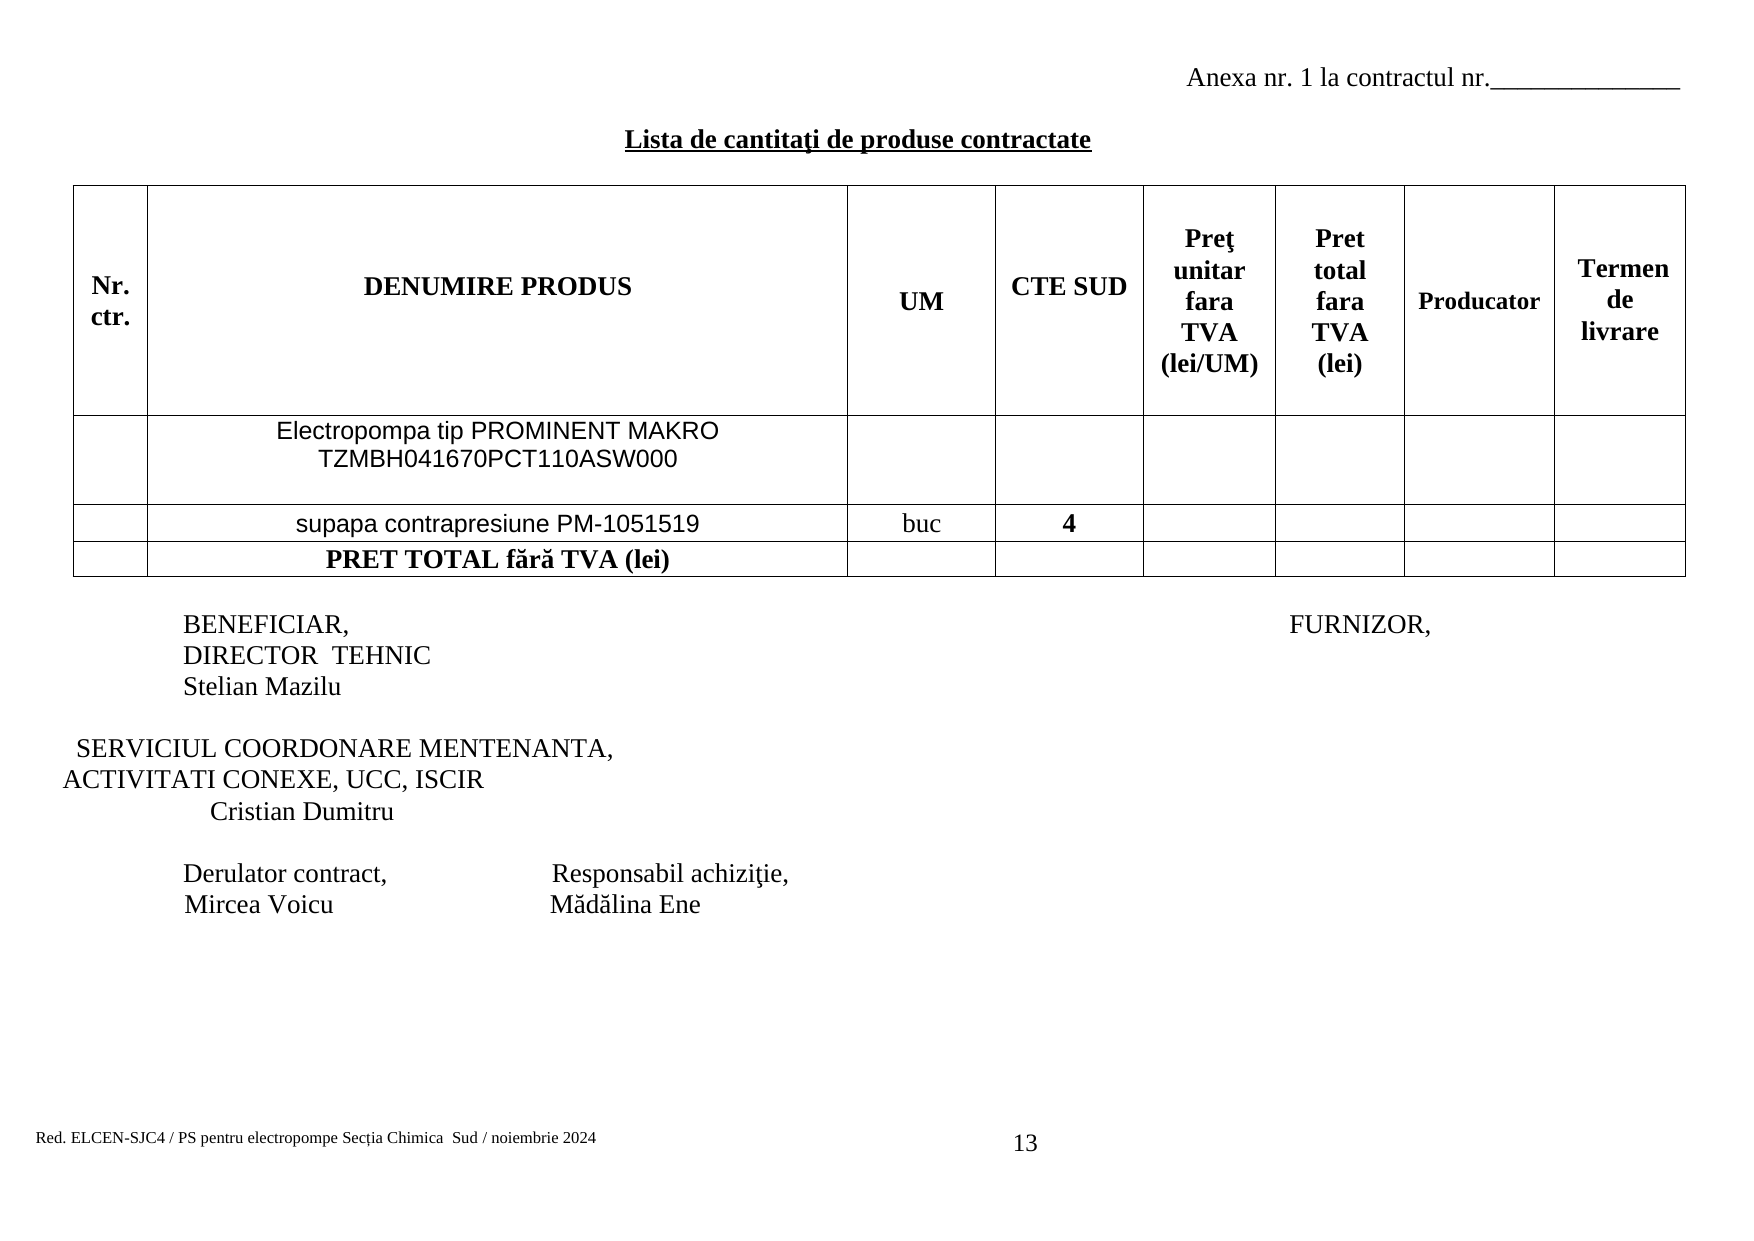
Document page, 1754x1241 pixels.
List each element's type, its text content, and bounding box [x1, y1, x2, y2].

table_cell [1276, 542, 1404, 576]
table_cell [1555, 542, 1685, 576]
table_cell [1144, 416, 1275, 504]
table_header Producator [1405, 186, 1554, 414]
table_header UM [848, 186, 995, 414]
table_cell [1405, 542, 1554, 576]
table_cell [1276, 416, 1404, 504]
text DIRECTOR TEHNIC [35, 639, 1680, 670]
text BENEFICIAR, FURNIZOR, [109, 608, 1680, 639]
text Stelian Mazilu [35, 670, 1680, 701]
text SERVICIUL COORDONARE MENTENANTA, [35, 732, 1680, 763]
table_cell [1555, 505, 1685, 541]
table_header Pret total fara TVA (lei) [1276, 186, 1404, 414]
table_header DENUMIRE PRODUS [148, 186, 847, 414]
table_cell supapa contrapresiune PM-1051519 [148, 505, 847, 541]
table_header Preţ unitar fara TVA (lei/UM) [1144, 186, 1275, 414]
text Anexa nr. 1 la contractul nr.______________ [35, 61, 1680, 92]
table_cell [74, 416, 147, 504]
table_cell [848, 416, 995, 504]
text Lista de cantitaţi de produse contractate [35, 123, 1680, 154]
text ACTIVITATI CONEXE, UCC, ISCIR [35, 763, 1680, 794]
table_cell 4 [996, 505, 1143, 541]
table_cell [1276, 505, 1404, 541]
text Mircea Voicu Mădălina Ene [35, 888, 1680, 919]
table_cell [1144, 542, 1275, 576]
table_cell [1144, 505, 1275, 541]
table_header Nr. ctr. [74, 186, 147, 414]
table_cell [74, 542, 147, 576]
table_cell [848, 542, 995, 576]
table_cell [74, 505, 147, 541]
table_cell [996, 542, 1143, 576]
text Cristian Dumitru [35, 794, 1680, 826]
text Derulator contract, Responsabil achiziţie, [35, 857, 1680, 888]
table_header Termen de livrare [1555, 186, 1685, 414]
table_cell buc [848, 505, 995, 541]
table_cell [1555, 416, 1685, 504]
table_cell [1405, 416, 1554, 504]
table_header CTE SUD [996, 186, 1143, 414]
table_cell PRET TOTAL fără TVA (lei) [148, 542, 847, 576]
table_cell [996, 416, 1143, 504]
table_cell [1405, 505, 1554, 541]
table_cell Electropompa tip PROMINENT MAKRO TZMBH041670PCT110ASW000 [148, 416, 847, 504]
